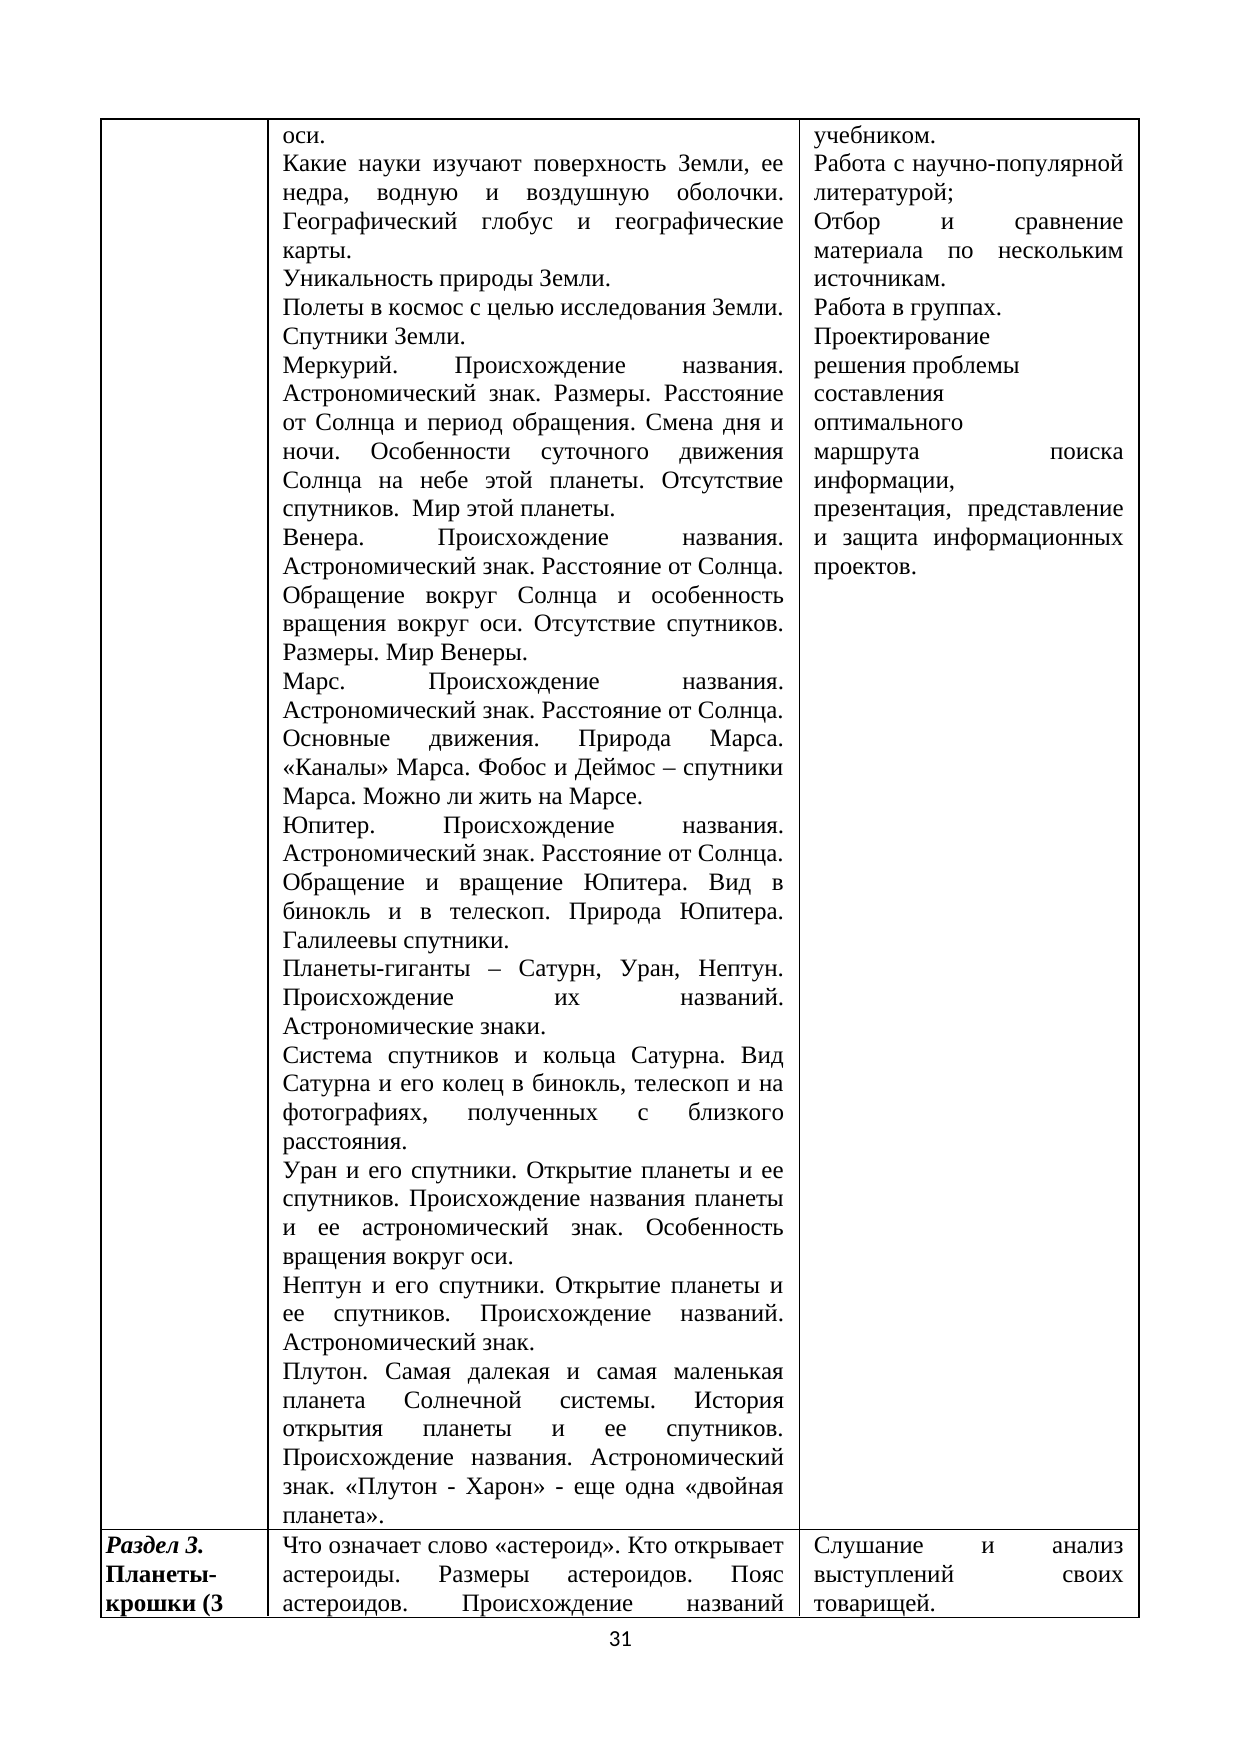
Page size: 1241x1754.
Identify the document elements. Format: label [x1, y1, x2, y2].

table_cell [269, 120, 799, 1528]
table_cell [102, 1530, 267, 1616]
table_cell [102, 120, 267, 1528]
table_cell [800, 1530, 1138, 1616]
table_cell [800, 120, 1138, 1528]
table_cell [269, 1530, 799, 1616]
